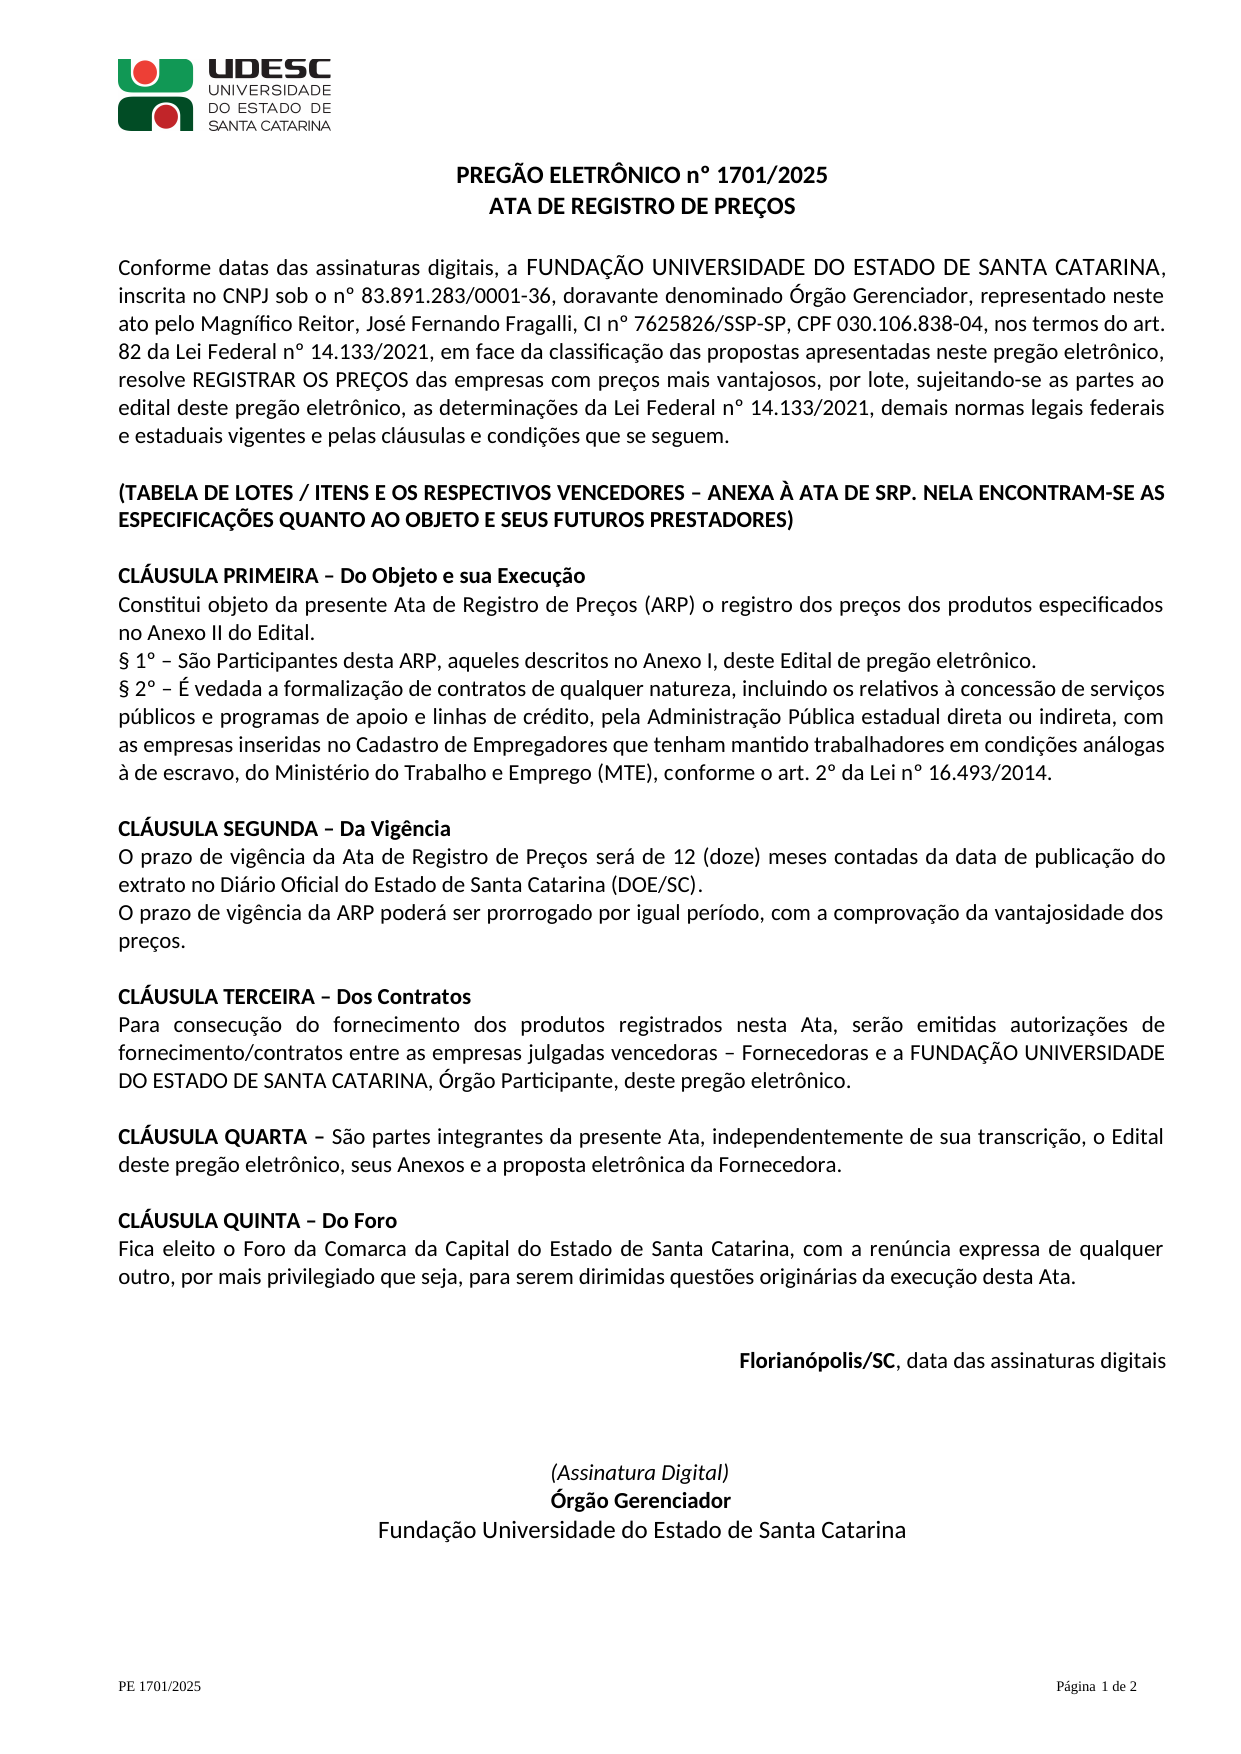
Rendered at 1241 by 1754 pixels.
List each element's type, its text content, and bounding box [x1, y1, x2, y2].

text Constitui objeto da presente Ata de Registro de Preços (ARP) o registro dos preços dos produtos especificados no Anexo II do Edital. [118, 590, 1166, 646]
subtitle CLÁUSULA PRIMEIRA – Do Objeto e sua Execução [118, 562, 1166, 590]
text (Assinatura Digital) [118, 1458, 1164, 1486]
text § 2º – É vedada a formalização de contratos de qualquer natureza, incluindo os relativos à concessão de serviços públicos e programas de apoio e linhas de crédito, pela Administração Pública estadual direta ou indireta, com as empresas inseridas no Cadastro de Empregadores que tenham mantido trabalhadores em condições análogas à de escravo, do Ministério do Trabalho e Emprego (MTE), conforme o art. 2º da Lei nº 16.493/2014. [118, 674, 1166, 786]
text CLÁUSULA SEGUNDA – Da Vigência [118, 814, 1166, 842]
text O prazo de vigência da Ata de Registro de Preços será de 12 (doze) meses contadas da data de publicação do extrato no Diário Oficial do Estado de Santa Catarina (DOE/SC). [118, 842, 1166, 898]
title PREGÃO ELETRÔNICO nº 1701/2025 [118, 159, 1166, 190]
text Fundação Universidade do Estado de Santa Catarina [118, 1514, 1166, 1545]
text O prazo de vigência da ARP poderá ser prorrogado por igual período, com a comprovação da vantajosidade dos preços. [118, 898, 1166, 954]
picture [118, 59, 331, 131]
text § 1º – São Participantes desta ARP, aqueles descritos no Anexo I, deste Edital de pregão eletrônico. [118, 646, 1166, 674]
subtitle ATA DE REGISTRO DE PREÇOS [118, 190, 1166, 220]
text CLÁUSULA QUINTA – Do Foro [118, 1206, 1166, 1234]
text CLÁUSULA QUARTA – São partes integrantes da presente Ata, independentemente de sua transcrição, o Edital deste pregão eletrônico, seus Anexos e a proposta eletrônica da Fornecedora. [118, 1122, 1166, 1178]
text Órgão Gerenciador [118, 1486, 1164, 1514]
text , data das assinaturas digitais [118, 1346, 1166, 1374]
text CLÁUSULA TERCEIRA – Dos Contratos [118, 982, 1166, 1010]
text Para consecução do fornecimento dos produtos registrados nesta Ata, serão emitidas autorizações de fornecimento/contratos entre as empresas julgadas vencedoras – Fornecedoras e a FUNDAÇÃO UNIVERSIDADE DO ESTADO DE SANTA CATARINA, Órgão Participante, deste pregão eletrônico. [118, 1010, 1166, 1094]
text Conforme datas das assinaturas digitais, a FUNDAÇÃO UNIVERSIDADE DO ESTADO DE SANTA CATARINA, inscrita no CNPJ sob o nº 83.891.283/0001-36, doravante denominado Órgão Gerenciador, representado neste ato pelo Magnífico Reitor, José Fernando Fragalli, CI nº 7625826/SSP-SP, CPF 030.106.838-04, nos termos do art. 82 da Lei Federal nº 14.133/2021, em face da classificação das propostas apresentadas neste pregão eletrônico, resolve REGISTRAR OS PREÇOS das empresas com preços mais vantajosos, por lote, sujeitando-se as partes ao edital deste pregão eletrônico, as determinações da Lei Federal nº 14.133/2021, demais normas legais federais e estaduais vigentes e pelas cláusulas e condições que se seguem. [118, 251, 1166, 449]
subtitle (TABELA DE LOTES / ITENS E OS RESPECTIVOS VENCEDORES – ANEXA À ATA DE SRP. NELA ENCONTRAM-SE AS ESPECIFICAÇÕES QUANTO AO OBJETO E SEUS FUTUROS PRESTADORES) [118, 478, 1166, 534]
text Fica eleito o Foro da Comarca da Capital do Estado de Santa Catarina, com a renúncia expressa de qualquer outro, por mais privilegiado que seja, para serem dirimidas questões originárias da execução desta Ata. [118, 1234, 1166, 1290]
